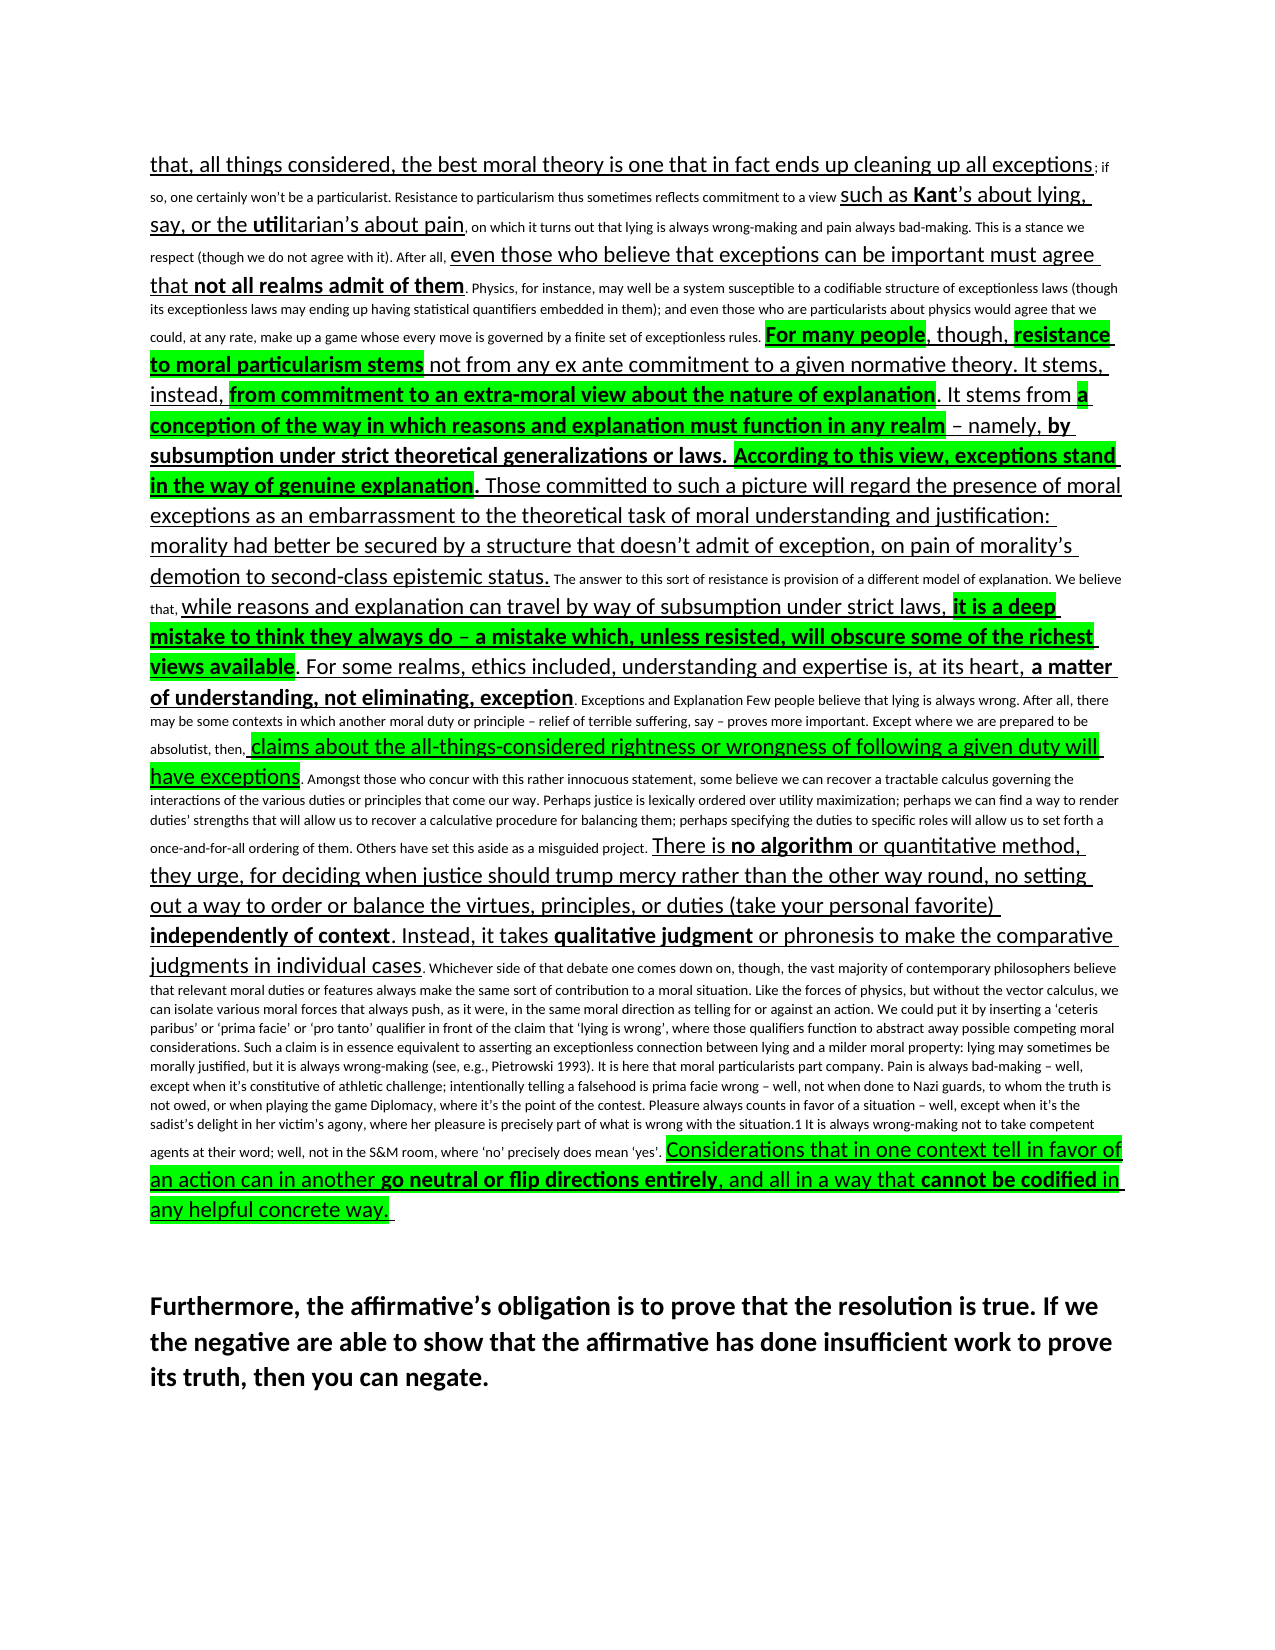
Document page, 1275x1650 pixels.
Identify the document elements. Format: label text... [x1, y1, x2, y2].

subtitle Furthermore, the affirmative’s obligation is to prove that the resolution is true. If we the negative are able to show that the affirmative has done insufficient work to prove its truth, then you can negate. [150, 1289, 1125, 1394]
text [150, 150, 1125, 1189]
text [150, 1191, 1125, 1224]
